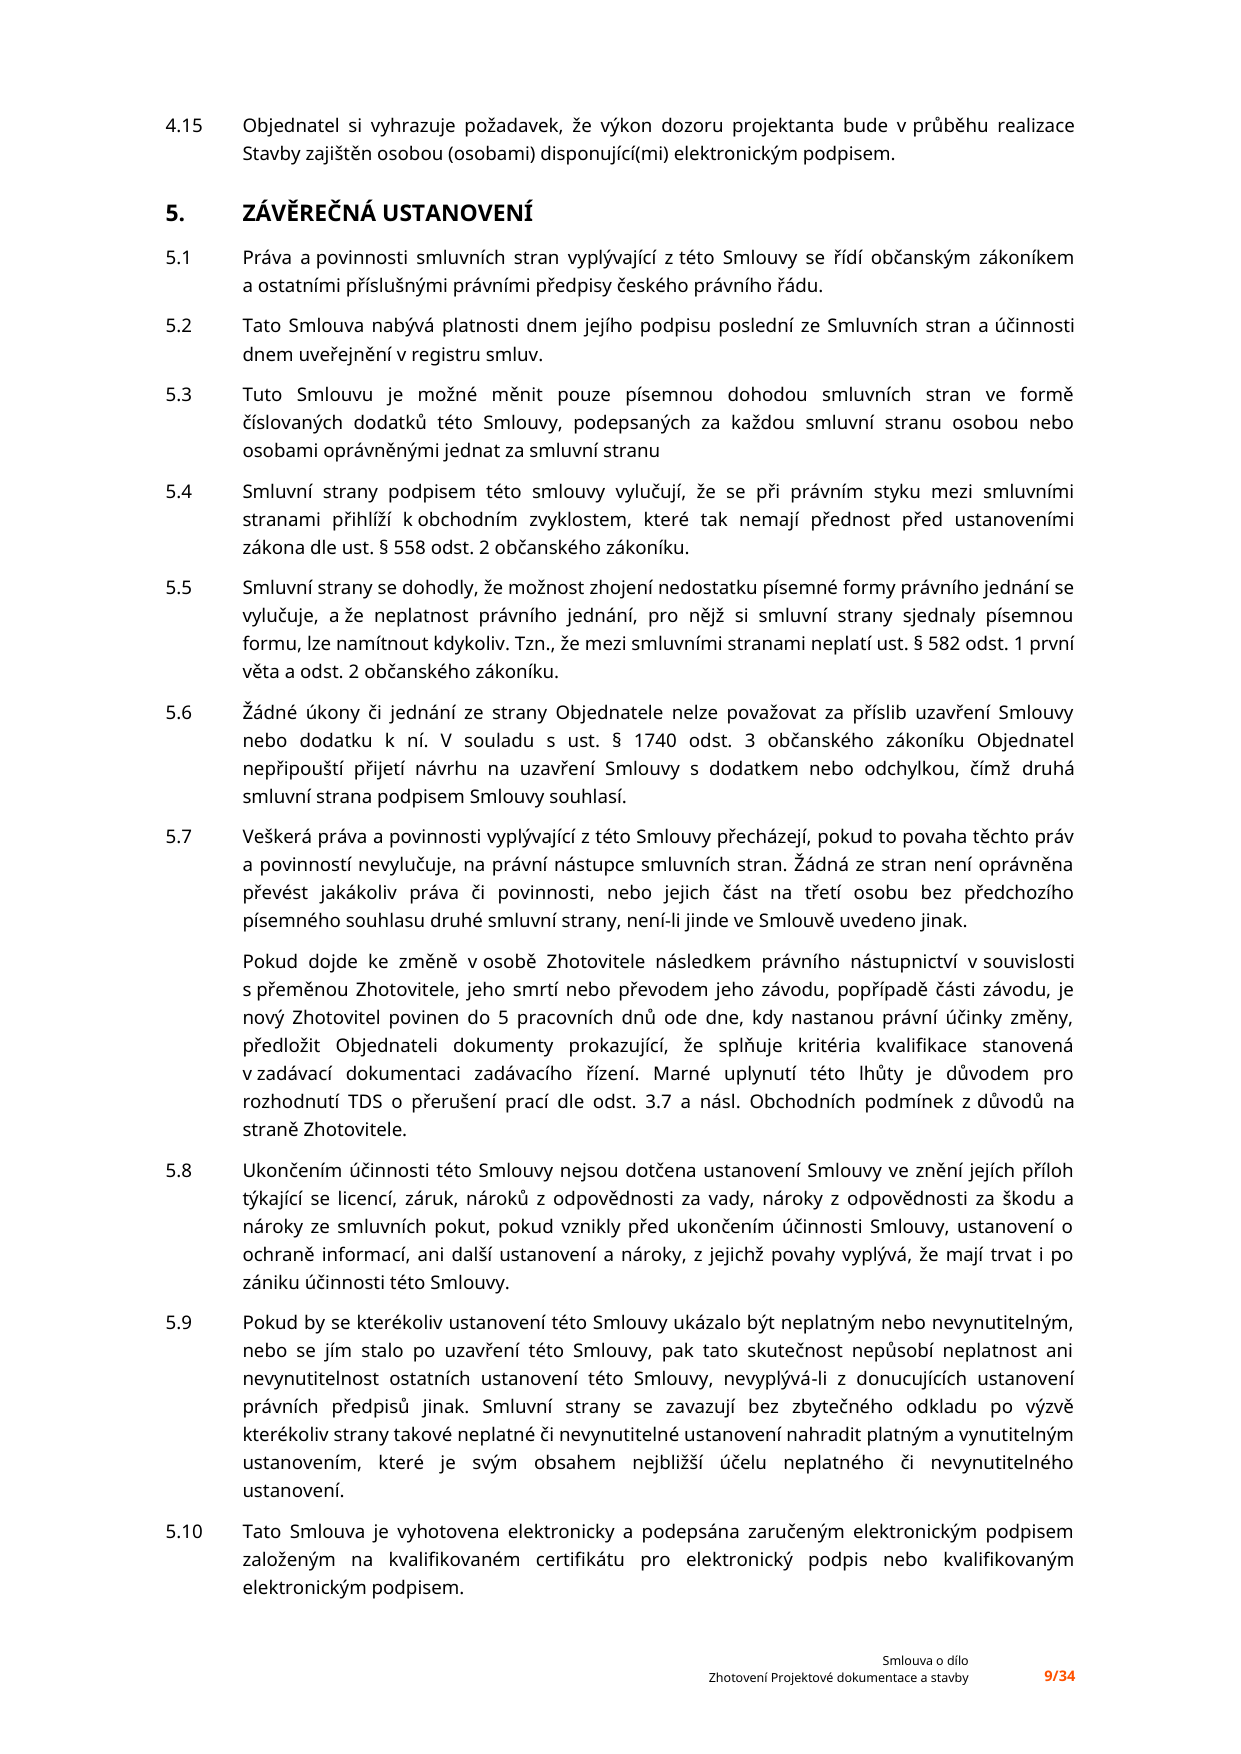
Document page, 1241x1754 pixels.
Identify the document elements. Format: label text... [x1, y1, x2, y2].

text Ukončením účinnosti této Smlouvy nejsou dotčena ustanovení Smlouvy ve znění jejích příloh týkající se licencí, záruk, nároků z odpovědnosti za vady, nároky z odpovědnosti za škodu a nároky ze smluvních pokut, pokud vznikly před ukončením účinnosti Smlouvy, ustanovení o ochraně informací, ani další ustanovení a nároky, z jejichž povahy vyplývá, že mají trvat i po zániku účinnosti této Smlouvy. [165, 1157, 1075, 1294]
text Tato Smlouva je vyhotovena elektronicky a podepsána zaručeným elektronickým podpisem založeným na kvalifikovaném certifikátu pro elektronický podpis nebo kvalifikovaným elektronickým podpisem. [165, 1518, 1075, 1600]
text Tuto Smlouvu je možné měnit pouze písemnou dohodou smluvních stran ve formě číslovaných dodatků této Smlouvy, podepsaných za každou smluvní stranu osobou nebo osobami oprávněnými jednat za smluvní stranu [165, 381, 1075, 463]
text Tato Smlouva nabývá platnosti dnem jejího podpisu poslední ze Smluvních stran a účinnosti dnem uveřejnění v registru smluv. [165, 313, 1075, 366]
text Smluvní strany se dohodly, že možnost zhojení nedostatku písemné formy právního jednání se vylučuje, a že neplatnost právního jednání, pro nějž si smluvní strany sjednaly písemnou formu, lze namítnout kdykoliv. Tzn., že mezi smluvními stranami neplatí ust. § 582 odst. 1 první věta a odst. 2 občanského zákoníku. [165, 574, 1075, 684]
text Žádné úkony či jednání ze strany Objednatele nelze považovat za příslib uzavření Smlouvy nebo dodatku k ní. V souladu s ust. § 1740 odst. 3 občanského zákoníku Objednatel nepřipouští přijetí návrhu na uzavření Smlouvy s dodatkem nebo odchylkou, čímž druhá smluvní strana podpisem Smlouvy souhlasí. [165, 699, 1075, 809]
list Veškerá práva a povinnosti vyplývající z této Smlouvy přecházejí, pokud to povaha těchto práv a povinností nevylučuje, na právní nástupce smluvních stran. Žádná ze stran není oprávněna převést jakákoliv práva či povinnosti, nebo jejich část na třetí osobu bez předchozího písemného souhlasu druhé smluvní strany, není-li jinde ve Smlouvě uvedeno jinak. [165, 824, 1075, 933]
list Pokud dojde ke změně v osobě Zhotovitele následkem právního nástupnictví v souvislosti s přeměnou Zhotovitele, jeho smrtí nebo převodem jeho závodu, popřípadě části závodu, je nový Zhotovitel povinen do 5 pracovních dnů ode dne, kdy nastanou právní účinky změny, předložit Objednateli dokumenty prokazující, že splňuje kritéria kvalifikace stanovená v zadávací dokumentaci zadávacího řízení. Marné uplynutí této lhůty je důvodem pro rozhodnutí TDS o přerušení prací dle odst. 3.7 a násl. Obchodních podmínek z důvodů na straně Zhotovitele. [242, 948, 1075, 1142]
text Smluvní strany podpisem této smlouvy vylučují, že se při právním styku mezi smluvními stranami přihlíží k obchodním zvyklostem, které tak nemají přednost před ustanoveními zákona dle ust. § 558 odst. 2 občanského zákoníku. [165, 478, 1075, 559]
text ZÁVĚREČNÁ USTANOVENÍ [165, 197, 1075, 229]
text Pokud by se kterékoliv ustanovení této Smlouvy ukázalo být neplatným nebo nevynutitelným, nebo se jím stalo po uzavření této Smlouvy, pak tato skutečnost nepůsobí neplatnost ani nevynutitelnost ostatních ustanovení této Smlouvy, nevyplývá-li z donucujících ustanovení právních předpisů jinak. Smluvní strany se zavazují bez zbytečného odkladu po výzvě kterékoliv strany takové neplatné či nevynutitelné ustanovení nahradit platným a vynutitelným ustanovením, které je svým obsahem nejbližší účelu neplatného či nevynutitelného ustanovení. [165, 1309, 1075, 1503]
text Práva a povinnosti smluvních stran vyplývající z této Smlouvy se řídí občanským zákoníkem a ostatními příslušnými právními předpisy českého právního řádu. [165, 244, 1075, 298]
list Objednatel si vyhrazuje požadavek, že výkon dozoru projektanta bude v průběhu realizace Stavby zajištěn osobou (osobami) disponující(mi) elektronickým podpisem. [165, 112, 1075, 166]
